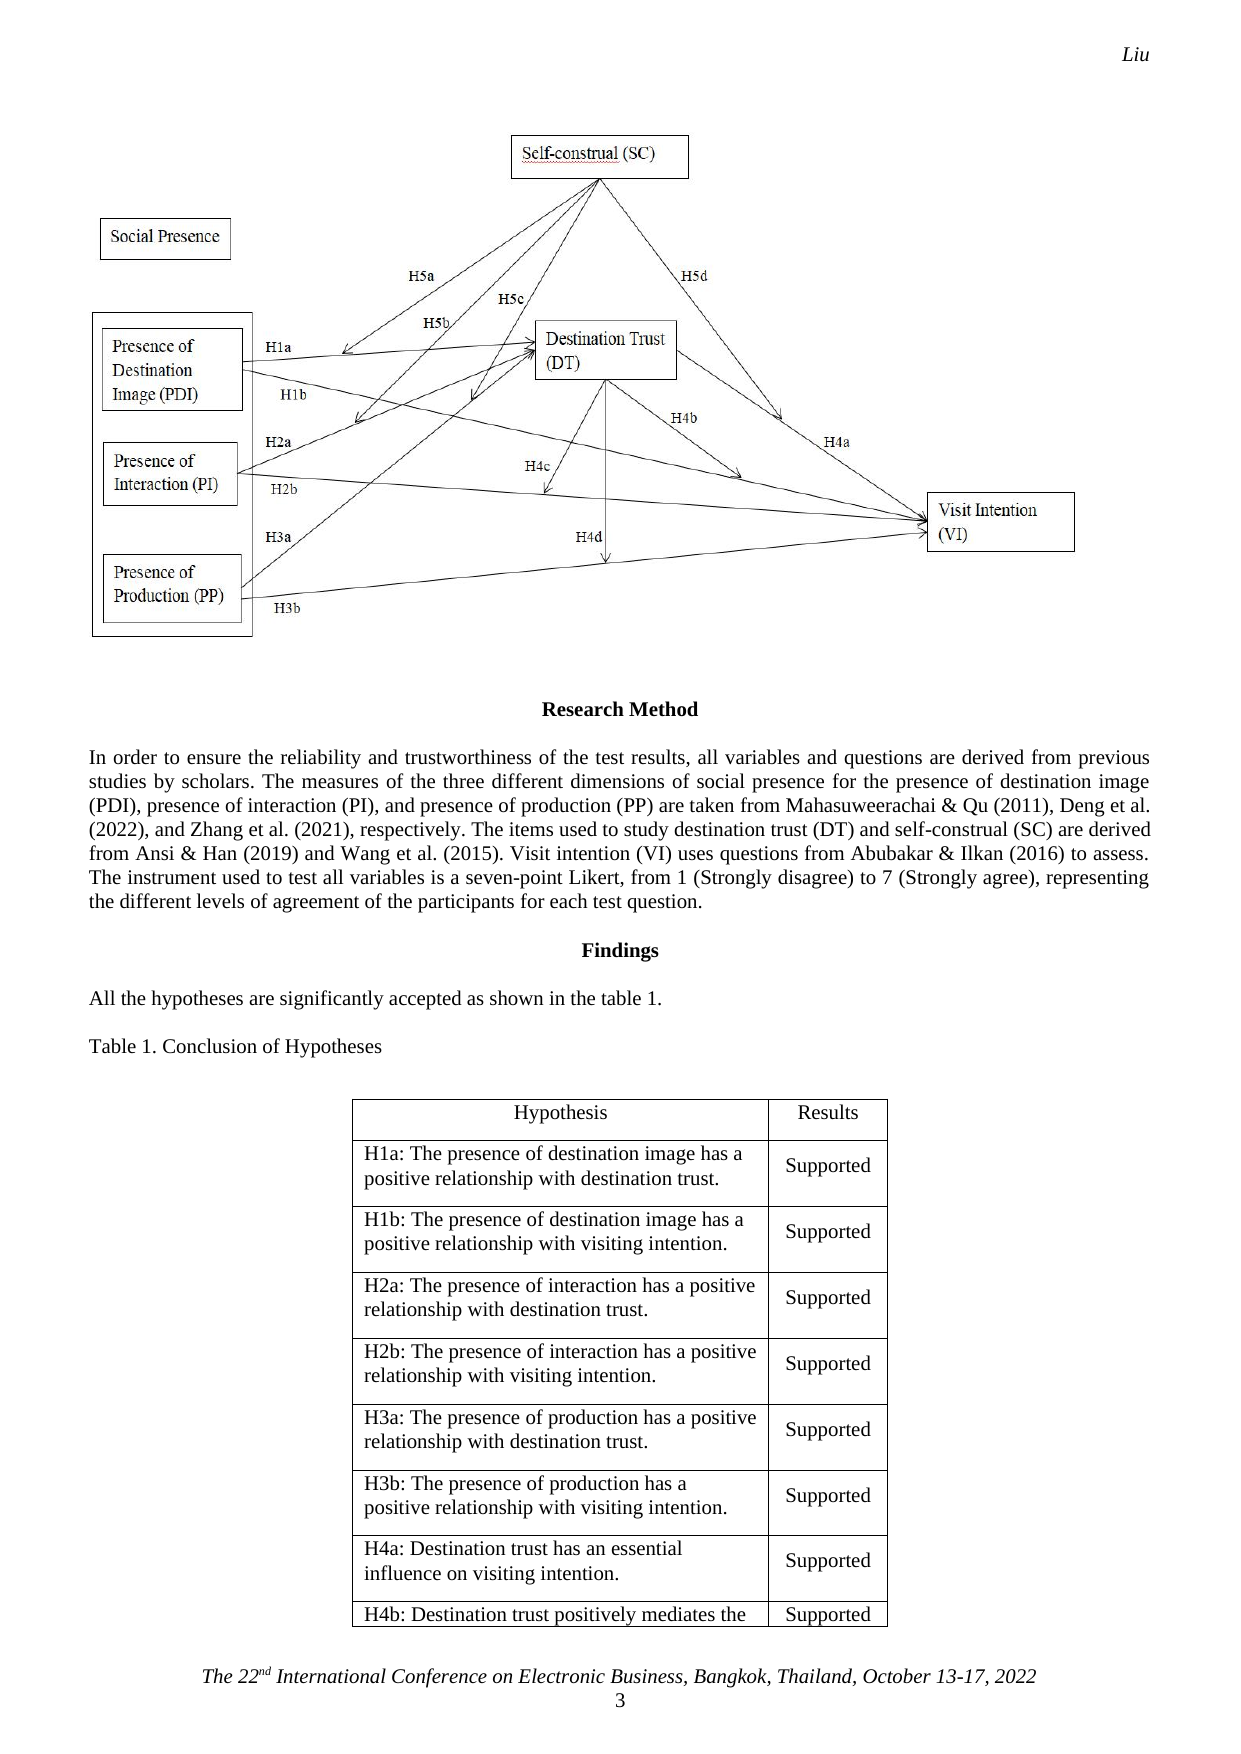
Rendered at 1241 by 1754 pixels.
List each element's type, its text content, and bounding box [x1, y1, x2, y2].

table_cell H3b: The presence of production has a positive relationship with visiting intention. [353, 1471, 768, 1535]
table_cell Supported [769, 1207, 887, 1272]
table_header Results [769, 1100, 887, 1140]
table_cell H3a: The presence of production has a positive relationship with destination trust. [353, 1405, 768, 1469]
table_cell Supported [769, 1405, 887, 1469]
table_cell Supported [769, 1471, 887, 1535]
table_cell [353, 1602, 768, 1626]
table_cell Supported [769, 1141, 887, 1206]
table_cell Supported [769, 1536, 887, 1601]
table_cell H1b: The presence of destination image has a positive relationship with visiting intention. [353, 1207, 768, 1272]
list In order to ensure the reliability and trustworthiness of the test results, all variables and questions are derived from previous studies by scholars. The measures of the three different dimensions of social presence for the presence of destination image (PDI), presence of interaction (PI), and presence of production (PP) are taken from Mahasuweerachai & Qu (2011), Deng et al. (2022), and Zhang et al. (2021), respectively. The items used to study destination trust (DT) and self-construal (SC) are derived from Ansi & Han (2019) and Wang et al. (2015). Visit intention (VI) uses questions from Abubakar & Ilkan (2016) to assess. The instrument used to test all variables is a seven-point Likert, from 1 (Strongly disagree) to 7 (Strongly agree), representing the different levels of agreement of the participants for each test question. [89, 745, 1152, 913]
list Table 1. Conclusion of Hypotheses [89, 1034, 1152, 1058]
list Findings [89, 937, 1152, 962]
list Research Method [89, 697, 1152, 721]
table_header Hypothesis [353, 1100, 768, 1140]
list All the hypotheses are significantly accepted as shown in the table 1. [89, 986, 1152, 1010]
table_cell Supported [769, 1339, 887, 1404]
table_cell Supported [769, 1602, 887, 1626]
table_cell H4a: Destination trust has an essential influence on visiting intention. [353, 1536, 768, 1601]
picture [88, 118, 1084, 652]
table_cell H1a: The presence of destination image has a positive relationship with destination trust. [353, 1141, 768, 1206]
table_cell H2a: The presence of interaction has a positive relationship with destination trust. [353, 1273, 768, 1338]
table_cell Supported [769, 1273, 887, 1338]
table_cell H2b: The presence of interaction has a positive relationship with visiting intention. [353, 1339, 768, 1404]
